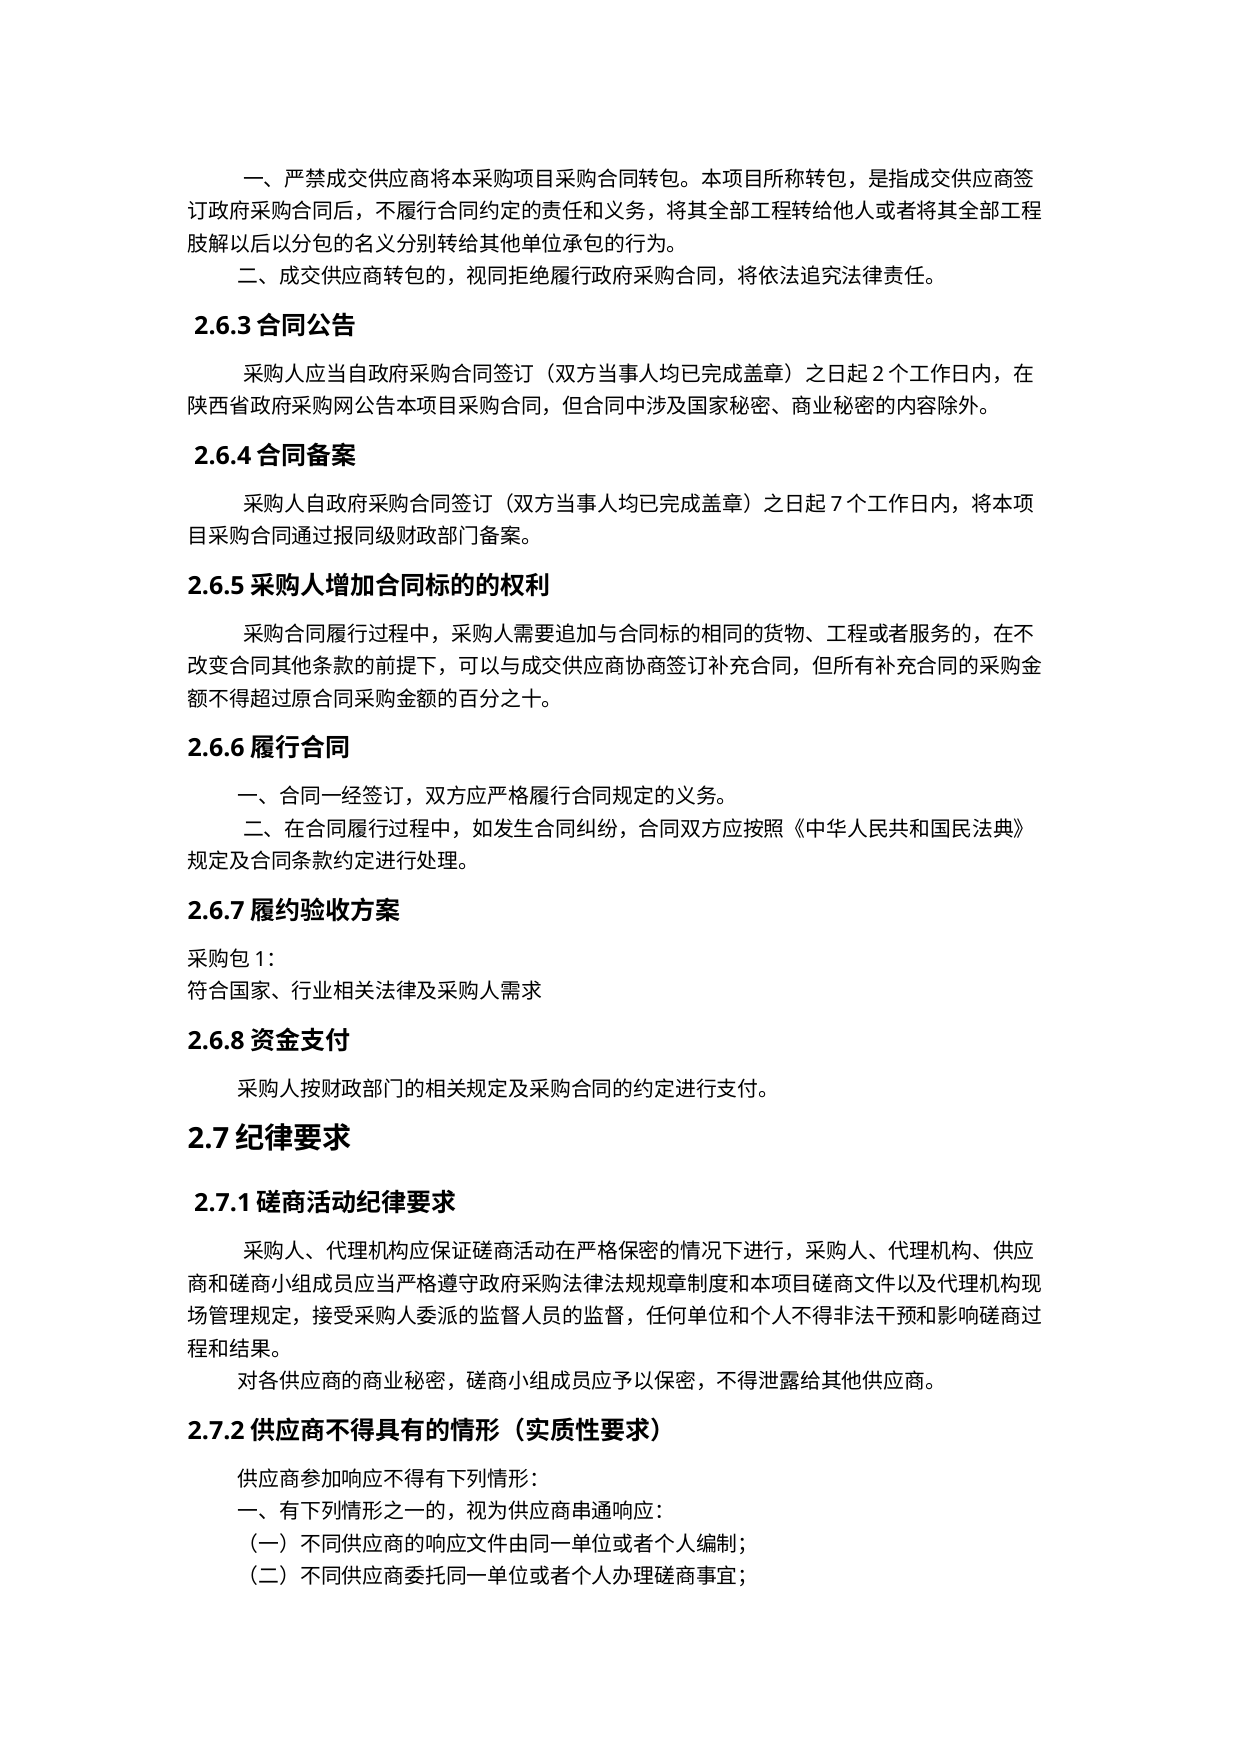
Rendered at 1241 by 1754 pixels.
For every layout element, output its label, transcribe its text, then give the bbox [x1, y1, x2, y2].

text 采购人按财政部门的相关规定及采购合同的约定进行支付。 [187, 1072, 1053, 1104]
text 二、成交供应商转包的，视同拒绝履行政府采购合同，将依法追究法律责任。 [187, 259, 1053, 292]
text 二、在合同履行过程中，如发生合同纠纷，合同双方应按照《中华人民共和国民法典》规定及合同条款约定进行处理。 [187, 812, 1053, 877]
text 2.6.6履行合同 [187, 714, 1053, 779]
text 采购人、代理机构应保证磋商活动在严格保密的情况下进行，采购人、代理机构、供应商和磋商小组成员应当严格遵守政府采购法律法规规章制度和本项目磋商文件以及代理机构现场管理规定，接受采购人委派的监督人员的监督，任何单位和个人不得非法干预和影响磋商过程和结果。 [187, 1234, 1053, 1364]
text 采购合同履行过程中，采购人需要追加与合同标的相同的货物、工程或者服务的，在不改变合同其他条款的前提下，可以与成交供应商协商签订补充合同，但所有补充合同的采购金额不得超过原合同采购金额的百分之十。 [187, 617, 1053, 714]
text 采购人应当自政府采购合同签订（双方当事人均已完成盖章）之日起2个工作日内，在陕西省政府采购网公告本项目采购合同，但合同中涉及国家秘密、商业秘密的内容除外。 [187, 357, 1053, 422]
text 符合国家、行业相关法律及采购人需求 [187, 974, 1053, 1007]
text 对各供应商的商业秘密，磋商小组成员应予以保密，不得泄露给其他供应商。 [187, 1364, 1053, 1397]
text 一、合同一经签订，双方应严格履行合同规定的义务。 [187, 779, 1053, 812]
text 一、严禁成交供应商将本采购项目采购合同转包。本项目所称转包，是指成交供应商签订政府采购合同后，不履行合同约定的责任和义务，将其全部工程转给他人或者将其全部工程肢解以后以分包的名义分别转给其他单位承包的行为。 [187, 162, 1053, 259]
text （一）不同供应商的响应文件由同一单位或者个人编制； [187, 1527, 1053, 1559]
text （二）不同供应商委托同一单位或者个人办理磋商事宜； [187, 1559, 1053, 1592]
text 供应商参加响应不得有下列情形： [187, 1462, 1053, 1494]
text 2.7.2供应商不得具有的情形（实质性要求） [187, 1397, 1053, 1462]
text 2.6.4合同备案 [187, 422, 1053, 487]
text 2.6.8资金支付 [187, 1007, 1053, 1072]
text 采购人自政府采购合同签订（双方当事人均已完成盖章）之日起7个工作日内，将本项目采购合同通过报同级财政部门备案。 [187, 487, 1053, 552]
text 一、有下列情形之一的，视为供应商串通响应： [187, 1494, 1053, 1527]
text 2.6.3合同公告 [187, 292, 1053, 357]
text 2.7纪律要求 [187, 1104, 1053, 1169]
text 2.7.1磋商活动纪律要求 [187, 1169, 1053, 1234]
text 采购包1： [187, 942, 1053, 974]
text 2.6.5采购人增加合同标的的权利 [187, 552, 1053, 617]
text 2.6.7履约验收方案 [187, 877, 1053, 942]
